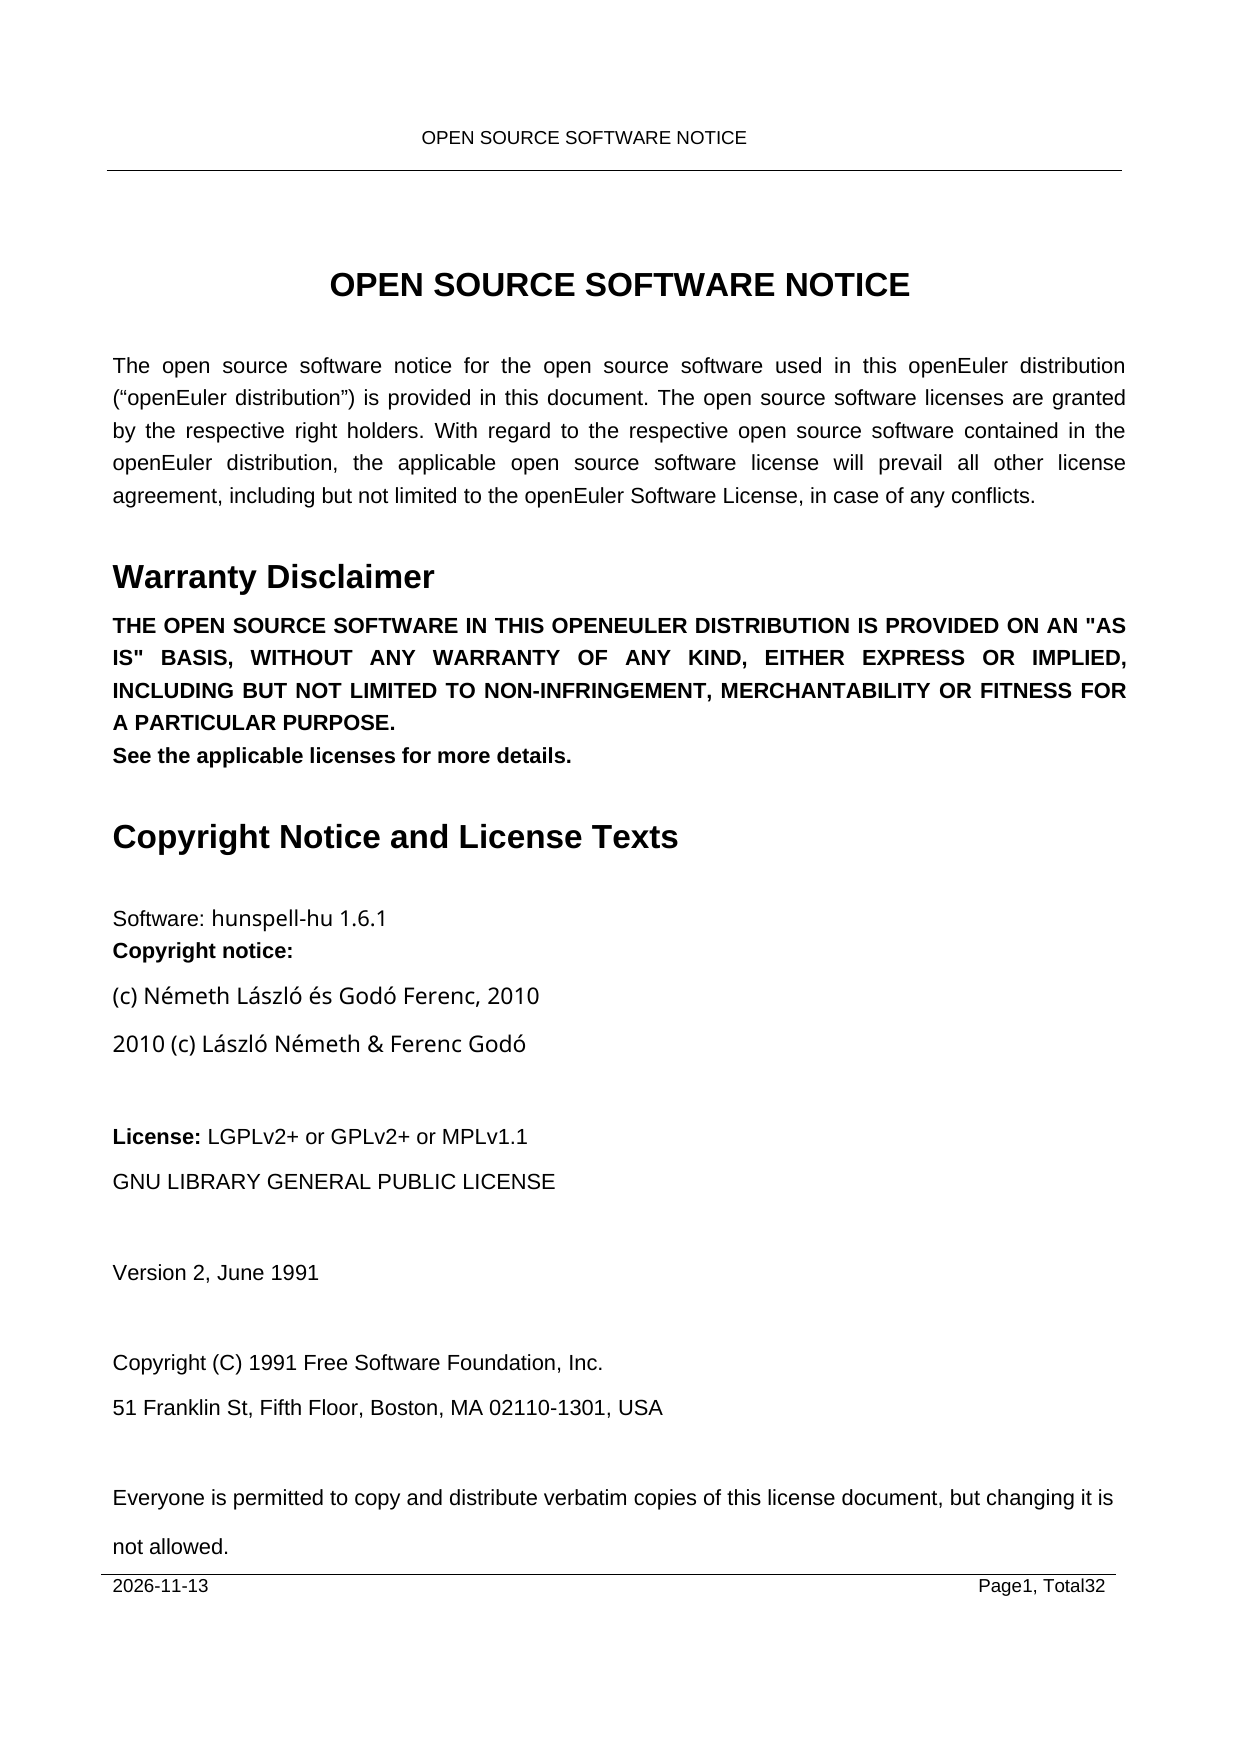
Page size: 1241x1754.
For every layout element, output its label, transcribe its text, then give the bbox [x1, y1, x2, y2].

text Warranty Disclaimer [112, 544, 1128, 609]
text GNU LIBRARY GENERAL PUBLIC LICENSE [112, 1166, 1128, 1198]
text 51 Franklin St, Fifth Floor, Boston, MA 02110-1301, USA [112, 1391, 1128, 1423]
text OPEN SOURCE SOFTWARE NOTICE [112, 251, 1128, 316]
text 2010 (c) László Németh & Ferenc Godó [112, 1027, 1128, 1060]
text License: LGPLv2+ or GPLv2+ or MPLv1.1 [112, 1120, 1128, 1153]
text The open source software notice for the open source software used in this openEuler distribution (“openEuler distribution”) is provided in this document. The open source software licenses are granted by the respective right holders. With regard to the respective open source software contained in the openEuler distribution, the applicable open source software license will prevail all other license agreement, including but not limited to the openEuler Software License, in case of any conflicts. [112, 349, 1128, 511]
text (c) Németh László és Godó Ferenc, 2010 [112, 979, 1128, 1012]
text THE OPEN SOURCE SOFTWARE IN THIS OPENEULER DISTRIBUTION IS PROVIDED ON AN "AS IS" BASIS, WITHOUT ANY WARRANTY OF ANY KIND, EITHER EXPRESS OR IMPLIED, INCLUDING BUT NOT LIMITED TO NON-INFRINGEMENT, MERCHANTABILITY OR FITNESS FOR A PARTICULAR PURPOSE. See the applicable licenses for more details. [112, 609, 1128, 771]
text Copyright notice: [112, 934, 1128, 966]
text Everyone is permitted to copy and distribute verbatim copies of this license document, but changing it is not allowed. [112, 1481, 1128, 1562]
text Software: hunspell-hu 1.6.1 [112, 901, 1128, 934]
text Copyright (C) 1991 Free Software Foundation, Inc. [112, 1346, 1128, 1378]
text Version 2, June 1991 [112, 1256, 1128, 1288]
text Copyright Notice and License Texts [112, 804, 1128, 869]
